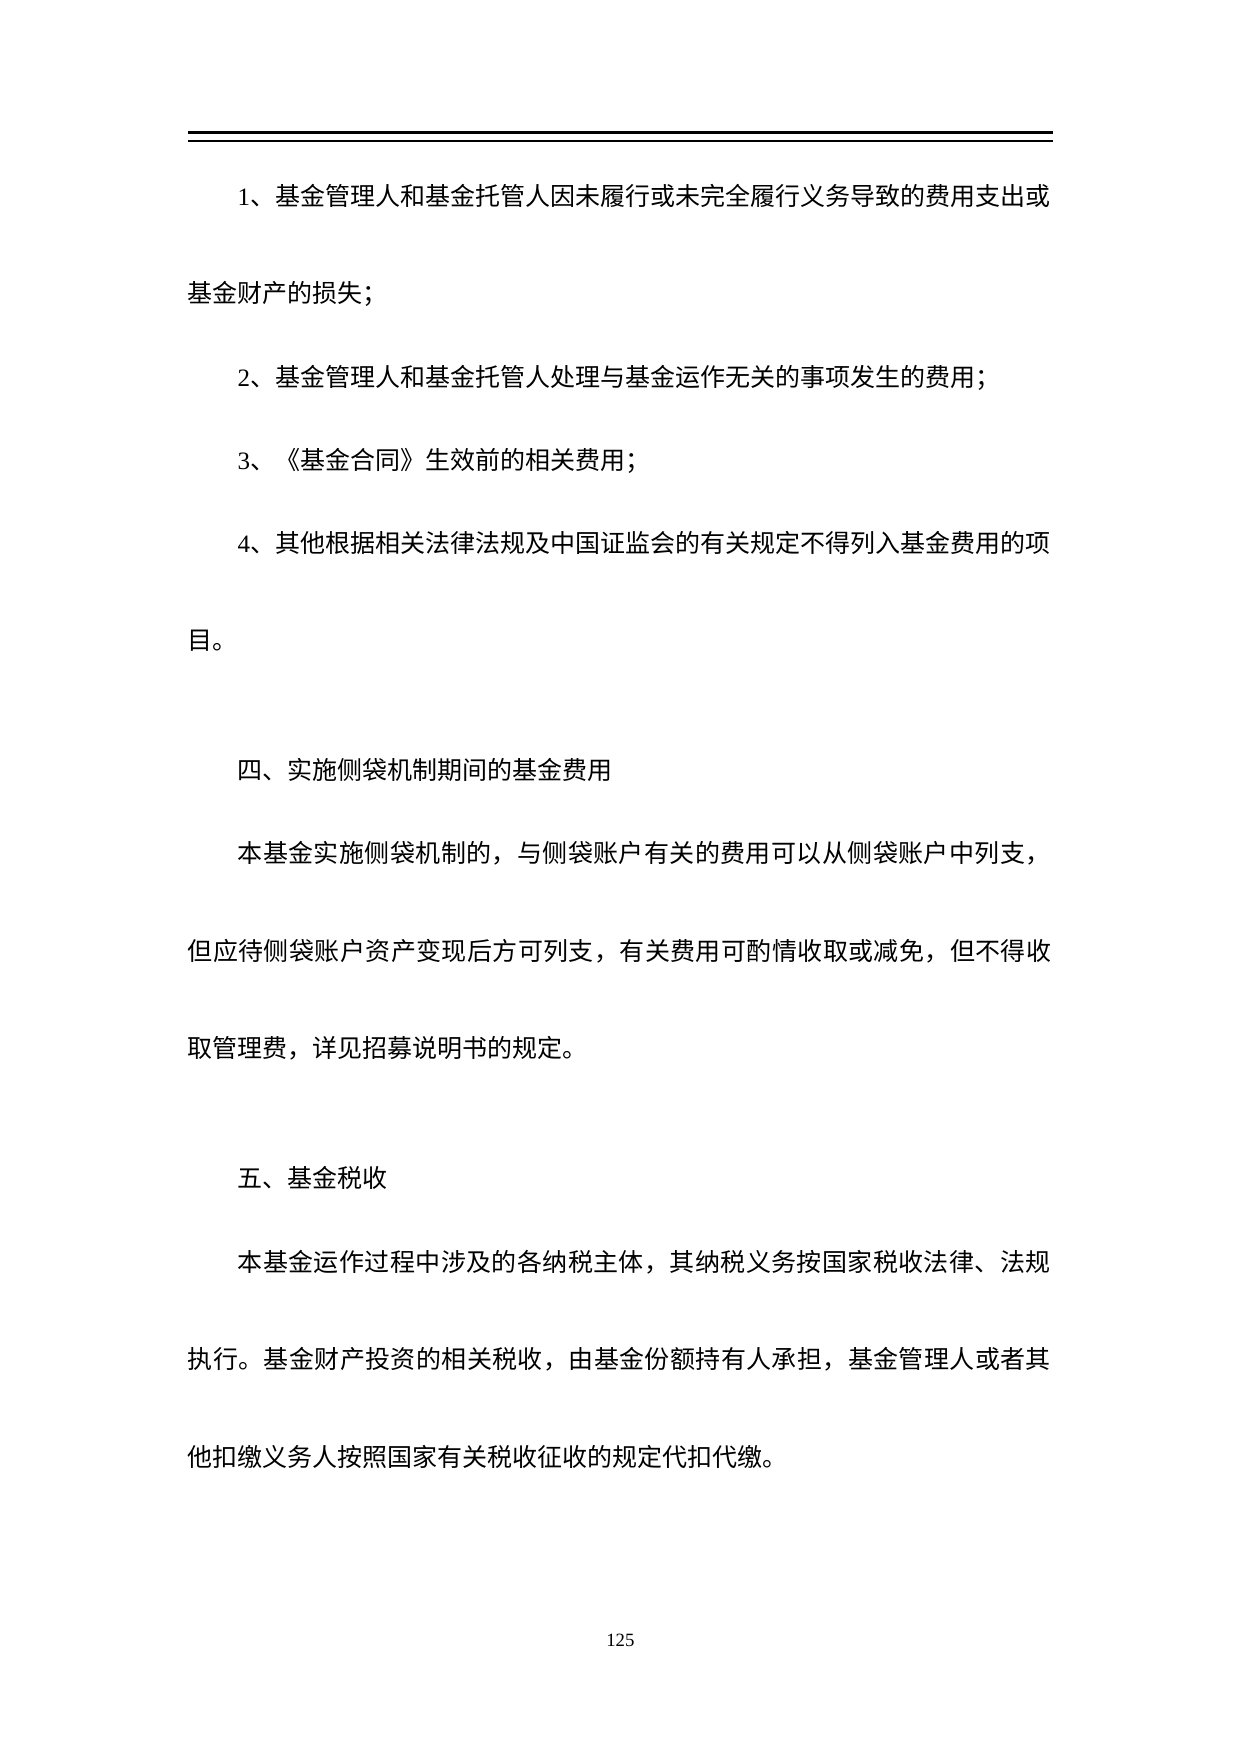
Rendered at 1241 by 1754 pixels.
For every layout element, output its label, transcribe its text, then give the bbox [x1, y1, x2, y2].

text 1、基金管理人和基金托管人因未履行或未完全履行义务导致的费用支出或基金财产的损失； [187, 162, 1053, 324]
text 本基金实施侧袋机制的，与侧袋账户有关的费用可以从侧袋账户中列支，但应待侧袋账户资产变现后方可列支，有关费用可酌情收取或减免，但不得收取管理费，详见招募说明书的规定。 [187, 819, 1053, 1079]
text 本基金运作过程中涉及的各纳税主体，其纳税义务按国家税收法律、法规执行。基金财产投资的相关税收，由基金份额持有人承担，基金管理人或者其他扣缴义务人按照国家有关税收征收的规定代扣代缴。 [187, 1228, 1053, 1488]
text 五、基金税收 [187, 1144, 1053, 1209]
text 2、基金管理人和基金托管人处理与基金运作无关的事项发生的费用； [187, 343, 1053, 408]
text 3、《基金合同》生效前的相关费用； [187, 426, 1053, 491]
text 4、其他根据相关法律法规及中国证监会的有关规定不得列入基金费用的项目。 [187, 509, 1053, 671]
text 四、实施侧袋机制期间的基金费用 [187, 736, 1053, 801]
